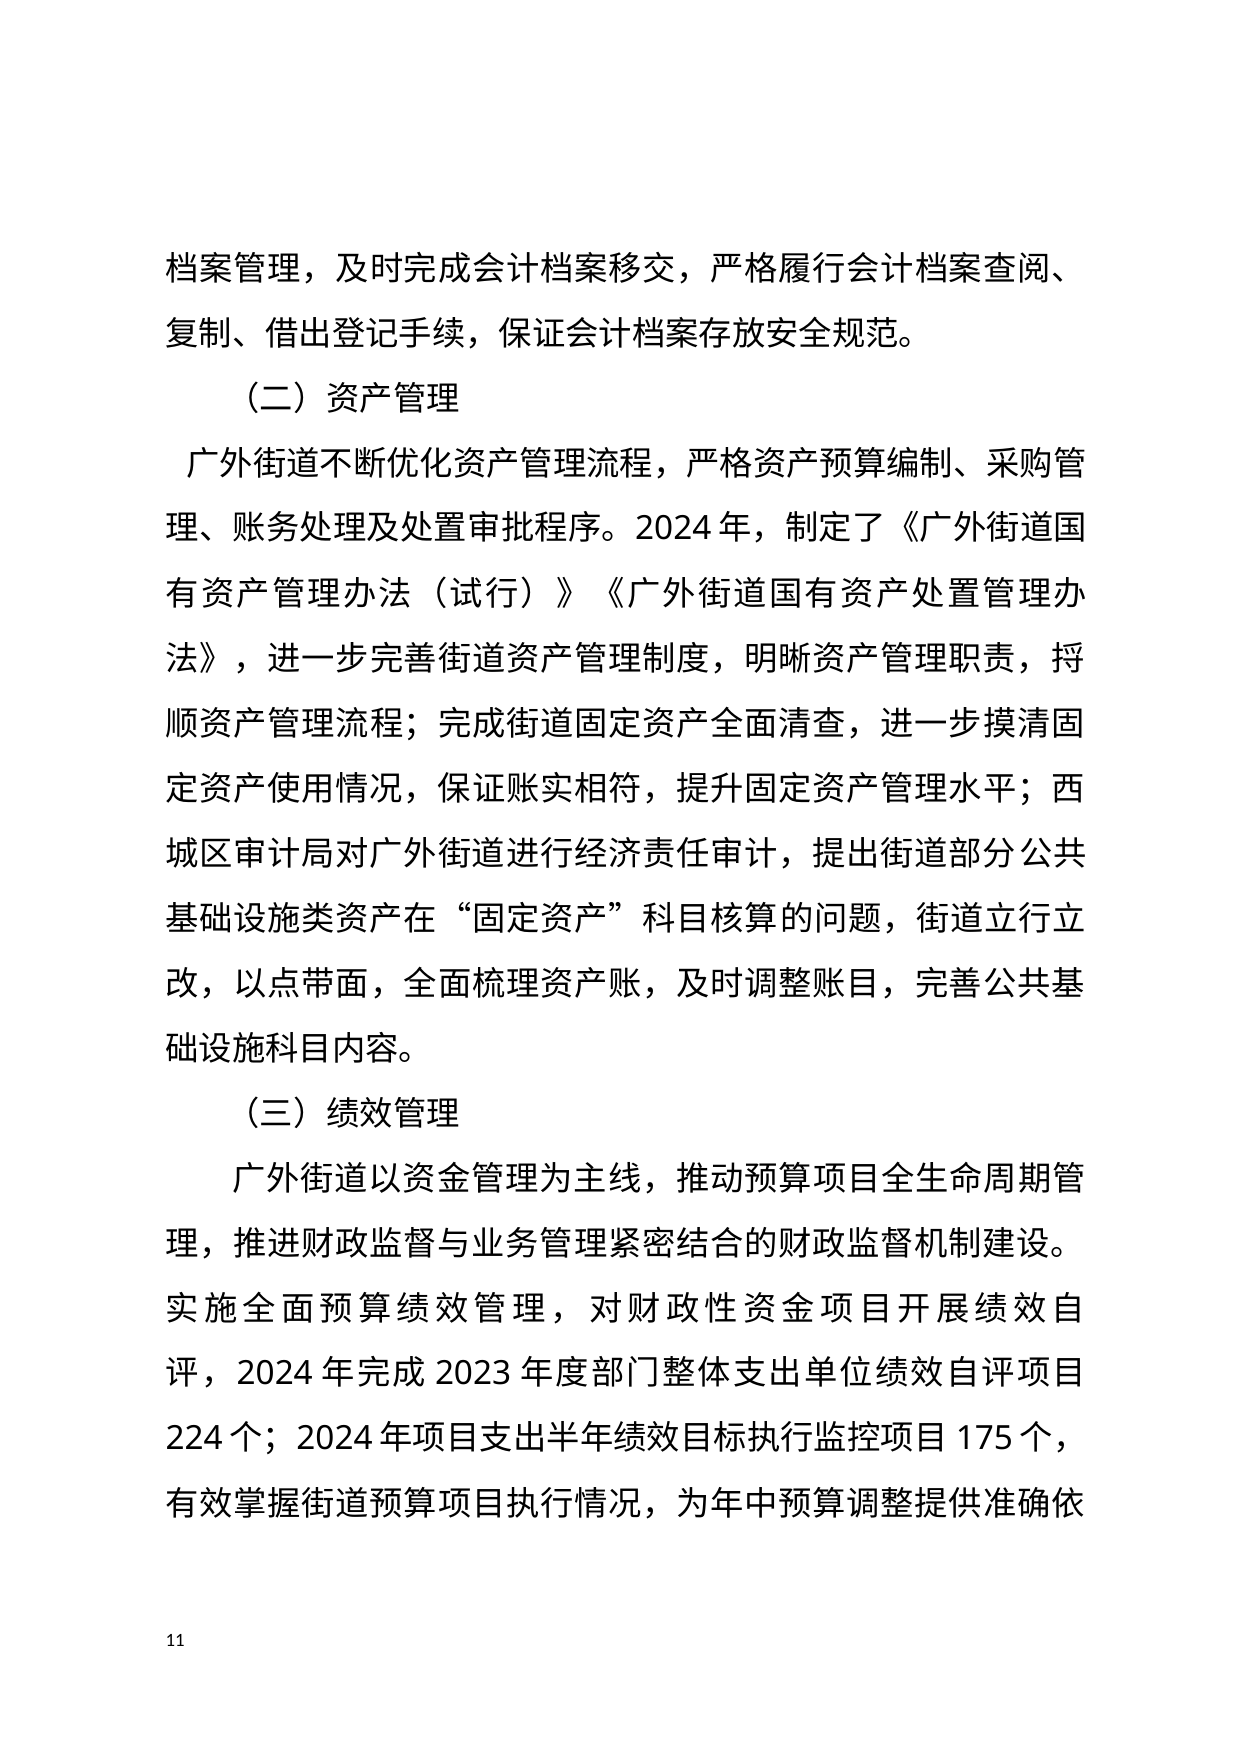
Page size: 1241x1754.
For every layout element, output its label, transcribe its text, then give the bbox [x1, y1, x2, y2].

list 绩效管理 [176, 1078, 1087, 1143]
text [165, 1143, 1087, 1533]
list 资产管理 [176, 363, 1087, 428]
text 广外街道不断优化资产管理流程，严格资产预算编制、采购管理、账务处理及处置审批程序。2024年，制定了《广外街道国有资产管理办法（试行）》《广外街道国有资产处置管理办法》，进一步完善街道资产管理制度，明晰资产管理职责，捋顺资产管理流程；完成街道固定资产全面清查，进一步摸清固定资产使用情况，保证账实相符，提升固定资产管理水平；西城区审计局对广外街道进行经济责任审计，提出街道部分公共基础设施类资产在“固定资产”科目核算的问题，街道立行立改，以点带面，全面梳理资产账，及时调整账目，完善公共基础设施科目内容。 [165, 428, 1087, 1078]
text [165, 233, 1087, 363]
